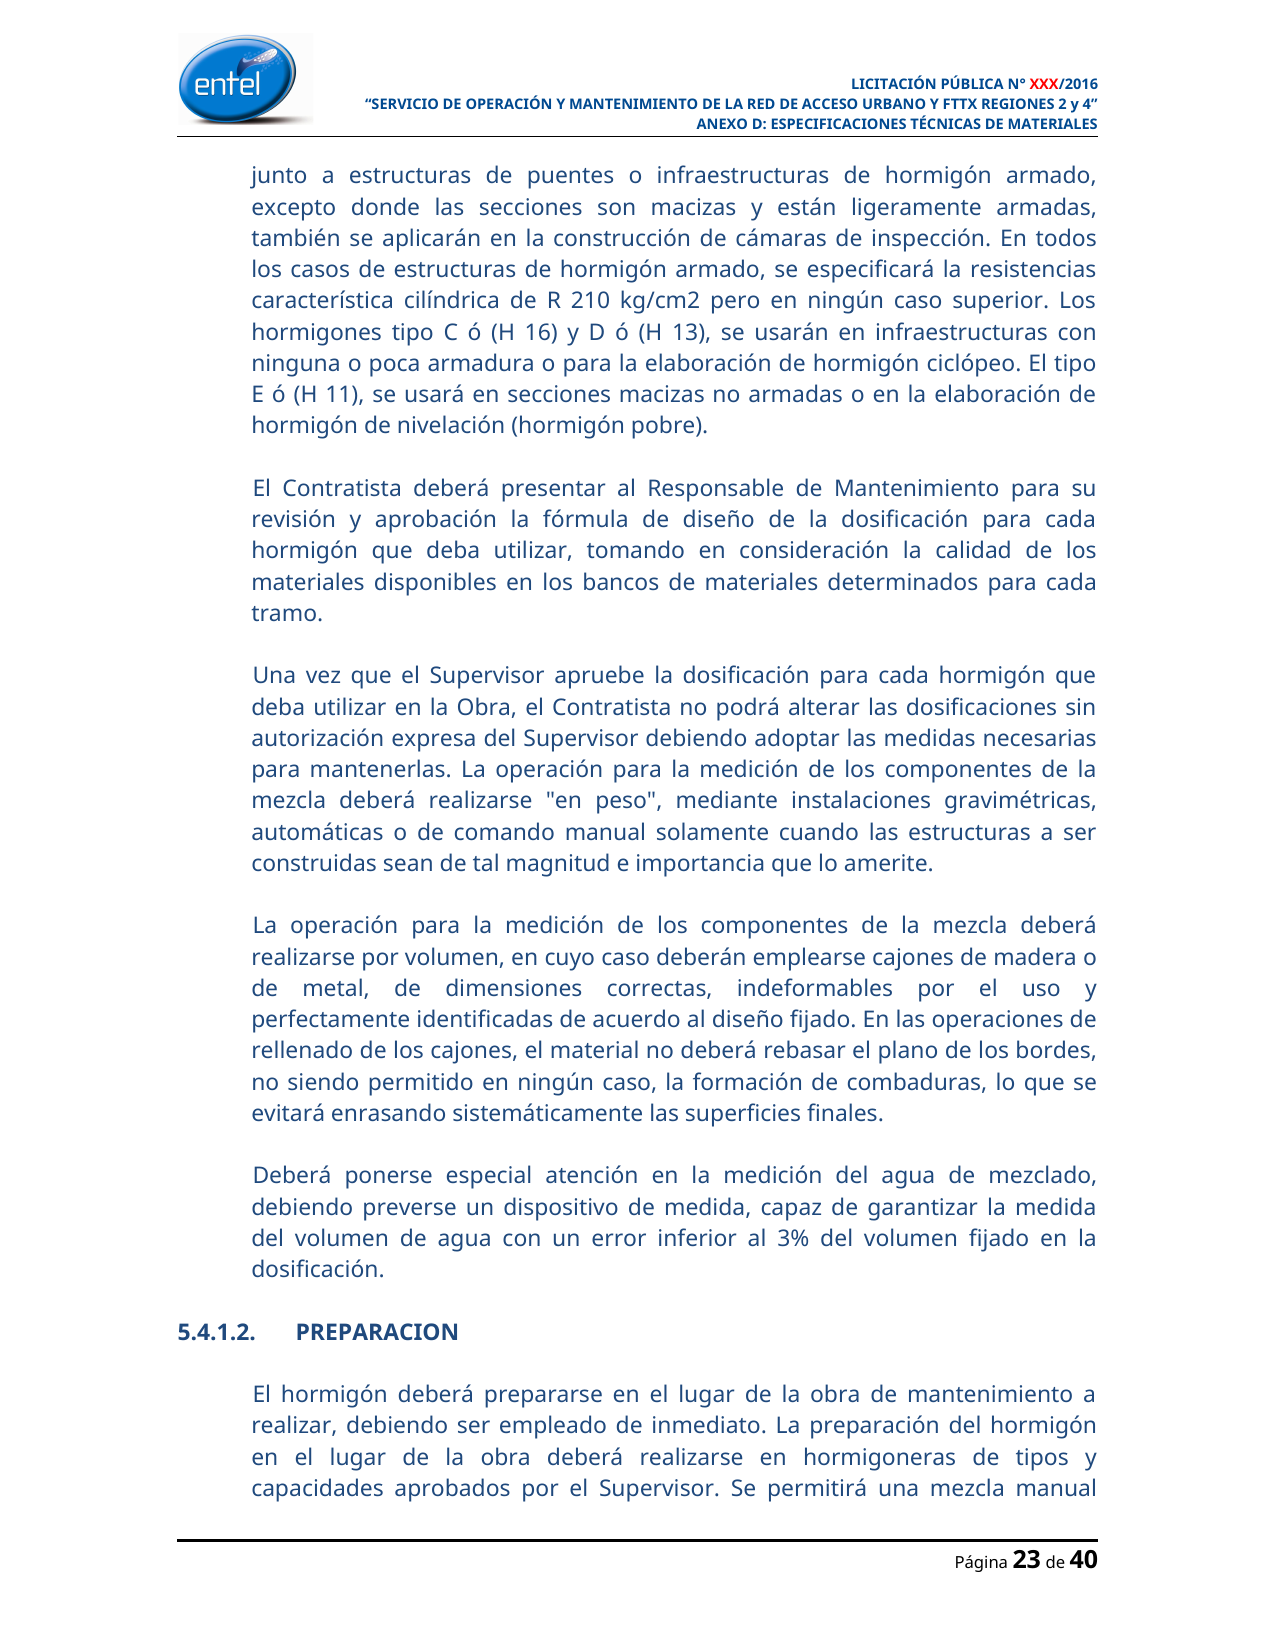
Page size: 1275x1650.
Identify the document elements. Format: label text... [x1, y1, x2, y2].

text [251, 159, 1098, 441]
text Deberá ponerse especial atención en la medición del agua de mezclado, debiendo preverse un dispositivo de medida, capaz de garantizar la medida del volumen de agua con un error inferior al 3% del volumen fijado en la dosificación. [251, 1159, 1098, 1284]
text El Contratista deberá presentar al Responsable de Mantenimiento para su revisión y aprobación la fórmula de diseño de la dosificación para cada hormigón que deba utilizar, tomando en consideración la calidad de los materiales disponibles en los bancos de materiales determinados para cada tramo. [251, 472, 1098, 628]
text Una vez que el Supervisor apruebe la dosificación para cada hormigón que deba utilizar en la Obra, el Contratista no podrá alterar las dosificaciones sin autorización expresa del Supervisor debiendo adoptar las medidas necesarias para mantenerlas. La operación para la medición de los componentes de la mezcla deberá realizarse "en peso", mediante instalaciones gravimétricas, automáticas o de comando manual solamente cuando las estructuras a ser construidas sean de tal magnitud e importancia que lo amerite. [251, 659, 1098, 878]
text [251, 1378, 1098, 1503]
subtitle PREPARACION [177, 1316, 1098, 1347]
picture [178, 33, 314, 125]
text La operación para la medición de los componentes de la mezcla deberá realizarse por volumen, en cuyo caso deberán emplearse cajones de madera o de metal, de dimensiones correctas, indeformables por el uso y perfectamente identificadas de acuerdo al diseño fijado. En las operaciones de rellenado de los cajones, el material no deberá rebasar el plano de los bordes, no siendo permitido en ningún caso, la formación de combaduras, lo que se evitará enrasando sistemáticamente las superficies finales. [251, 909, 1098, 1128]
